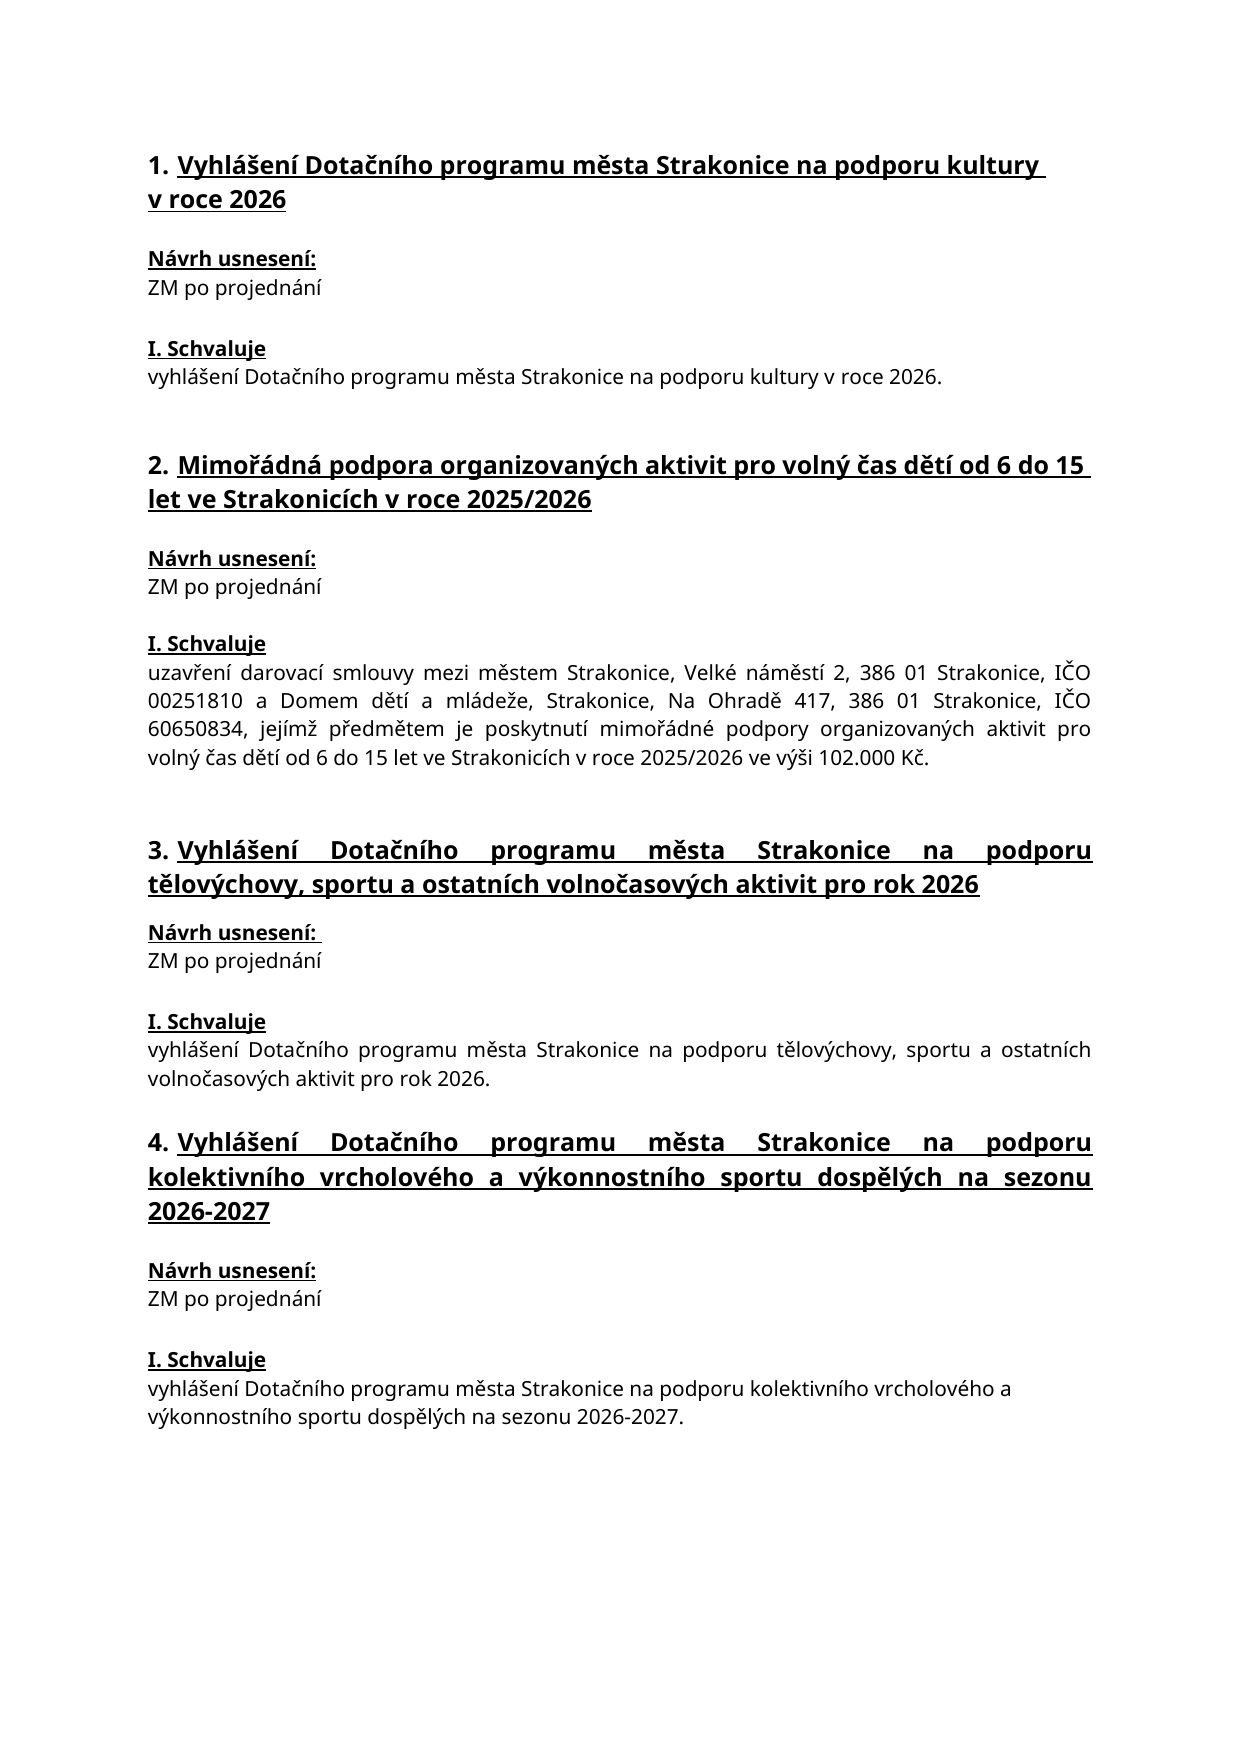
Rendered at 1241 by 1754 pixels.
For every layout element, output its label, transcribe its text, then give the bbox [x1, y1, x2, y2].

text ZM po projednání [148, 572, 1093, 601]
text vyhlášení Dotačního programu města Strakonice na podporu kultury v roce 2026. [148, 362, 1093, 391]
subtitle I. Schvaluje [148, 629, 1093, 658]
subtitle Mimořádná podpora organizovaných aktivit pro volný čas dětí od 6 do 15 let ve Strakonicích v roce 2025/2026 [148, 447, 1093, 516]
text Návrh usnesení: [148, 244, 1093, 273]
text ZM po projednání [148, 273, 1093, 301]
text Návrh usnesení: [148, 918, 1093, 946]
text ZM po projednání [148, 946, 1093, 974]
text Návrh usnesení: [148, 1256, 1093, 1284]
text vyhlášení Dotačního programu města Strakonice na podporu kolektivního vrcholového a výkonnostního sportu dospělých na sezonu 2026-2027. [148, 1374, 1093, 1431]
text vyhlášení Dotačního programu města Strakonice na podporu tělovýchovy, sportu a ostatních volnočasových aktivit pro rok 2026. [148, 1036, 1093, 1092]
subtitle Vyhlášení Dotačního programu města Strakonice na podporu kultury v roce 2026 [148, 148, 1093, 216]
subtitle Vyhlášení Dotačního programu města Strakonice na podporu kolektivního vrcholového a výkonnostního sportu dospělých na sezonu 2026-2027 [148, 1190, 1093, 1227]
subtitle Vyhlášení Dotačního programu města Strakonice na podporu kolektivního vrcholového a výkonnostního sportu dospělých na sezonu 2026-2027 [148, 1125, 1093, 1188]
subtitle Vyhlášení Dotačního programu města Strakonice na podporu tělovýchovy, sportu a ostatních volnočasových aktivit pro rok 2026 [148, 832, 1093, 901]
subtitle I. Schvaluje [148, 1345, 1093, 1374]
text uzavření darovací smlouvy mezi městem Strakonice, Velké náměstí 2, 386 01 Strakonice, IČO 00251810 a Domem dětí a mládeže, Strakonice, Na Ohradě 417, 386 01 Strakonice, IČO 60650834, jejímž předmětem je poskytnutí mimořádné podpory organizovaných aktivit pro volný čas dětí od 6 do 15 let ve Strakonicích v roce 2025/2026 ve výši 102.000 Kč. [148, 658, 1093, 771]
text Návrh usnesení: [148, 544, 1093, 572]
subtitle I. Schvaluje [148, 1007, 1093, 1036]
text ZM po projednání [148, 1284, 1093, 1313]
subtitle I. Schvaluje [148, 334, 1093, 362]
